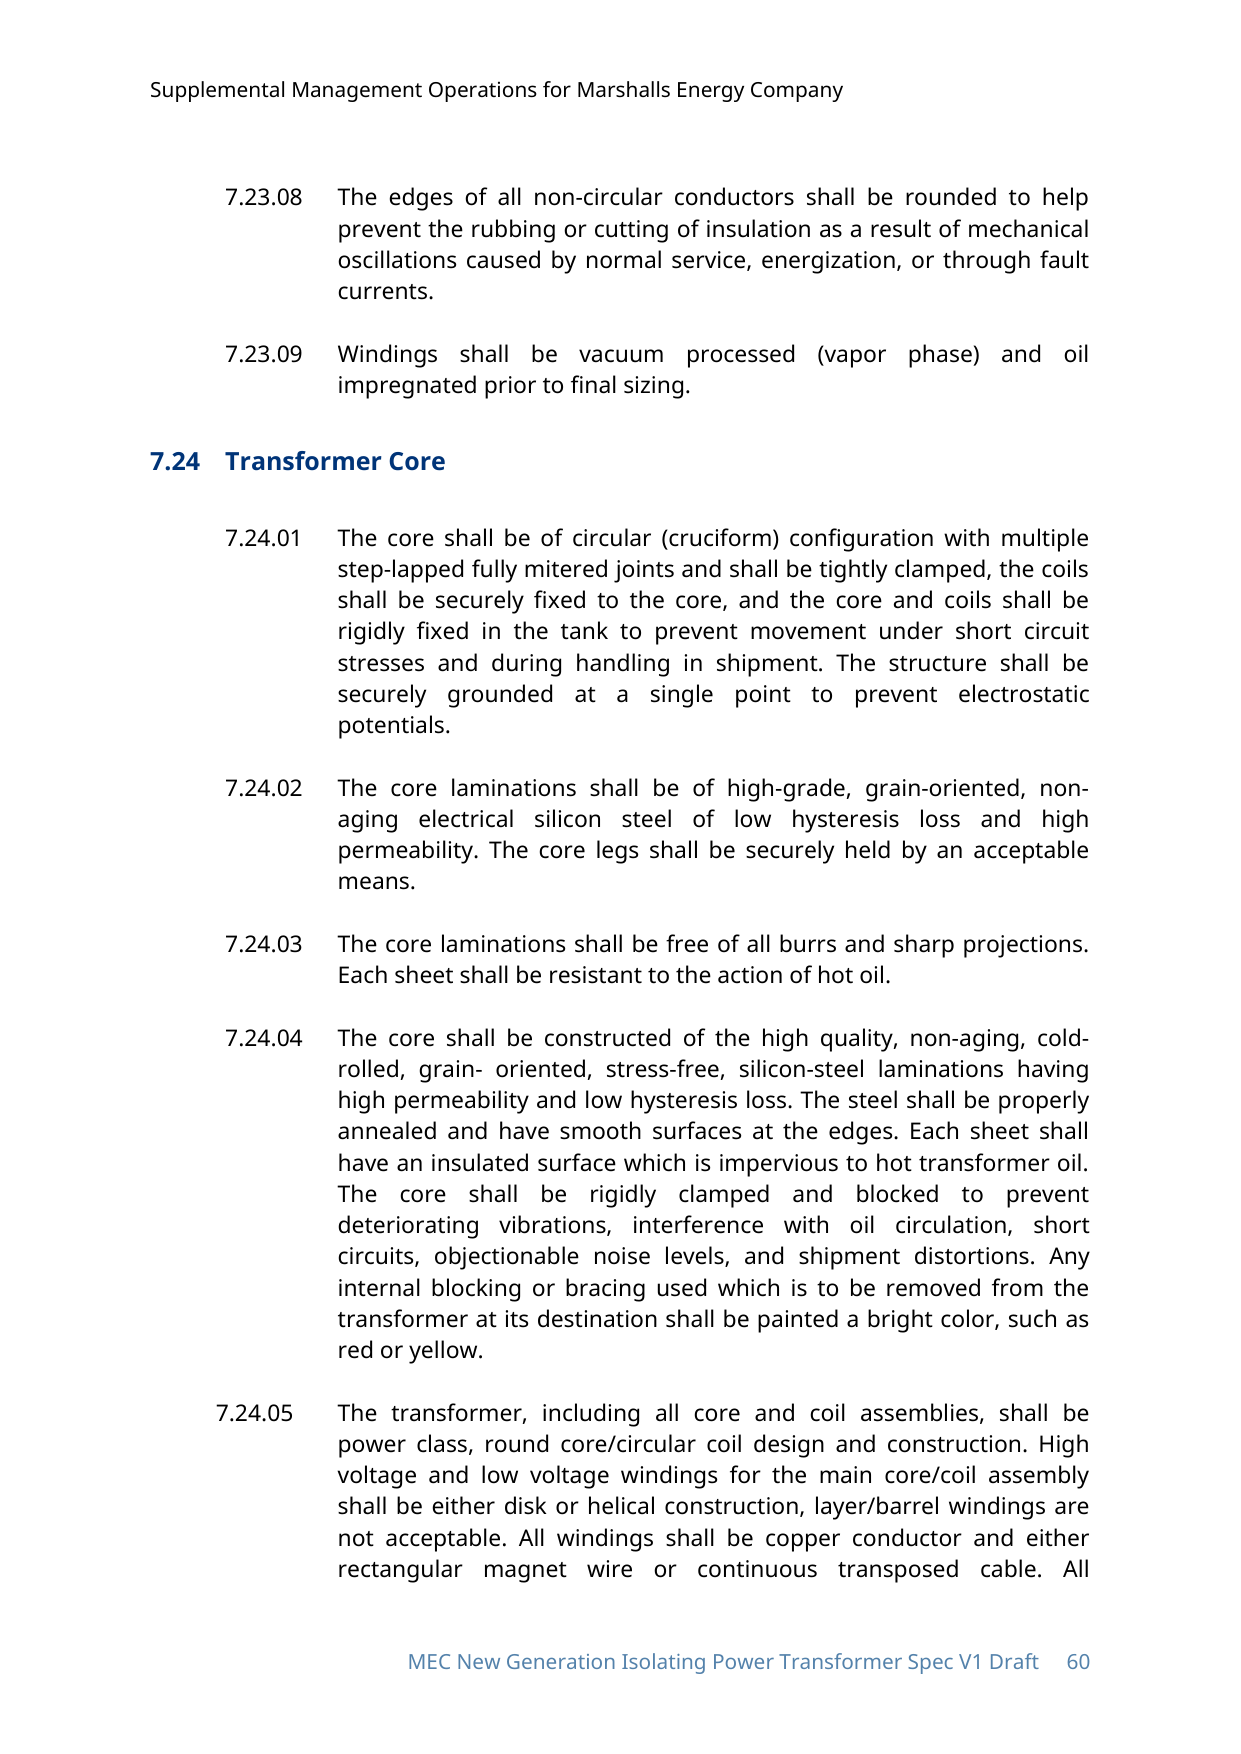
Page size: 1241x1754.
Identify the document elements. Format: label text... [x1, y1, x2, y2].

text 7.24.04 The core shall be constructed of the high quality, non-aging, cold-rolled, grain- oriented, stress-free, silicon-steel laminations having high permeability and low hysteresis loss. The steel shall be properly annealed and have smooth surfaces at the edges. Each sheet shall have an insulated surface which is impervious to hot transformer oil. The core shall be rigidly clamped and blocked to prevent deteriorating vibrations, interference with oil circulation, short circuits, objectionable noise levels, and shipment distortions. Any internal blocking or bracing used which is to be removed from the transformer at its destination shall be painted a bright color, such as red or yellow. [225, 1022, 1090, 1365]
text 7.24.03 The core laminations shall be free of all burrs and sharp projections. Each sheet shall be resistant to the action of hot oil. [225, 928, 1090, 990]
text 7.23.08 The edges of all non-circular conductors shall be rounded to help prevent the rubbing or cutting of insulation as a result of mechanical oscillations caused by normal service, energization, or through fault currents. [225, 181, 1090, 306]
text 7.23.09 Windings shall be vacuum processed (vapor phase) and oil impregnated prior to final sizing. [225, 337, 1090, 400]
subtitle Transformer Core [150, 444, 1090, 478]
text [216, 1397, 1090, 1584]
text 7.24.02 The core laminations shall be of high-grade, grain-oriented, non-aging electrical silicon steel of low hysteresis loss and high permeability. The core legs shall be securely held by an acceptable means. [225, 772, 1090, 897]
text 7.24.01 The core shall be of circular (cruciform) configuration with multiple step-lapped fully mitered joints and shall be tightly clamped, the coils shall be securely fixed to the core, and the core and coils shall be rigidly fixed in the tank to prevent movement under short circuit stresses and during handling in shipment. The structure shall be securely grounded at a single point to prevent electrostatic potentials. [225, 522, 1090, 740]
